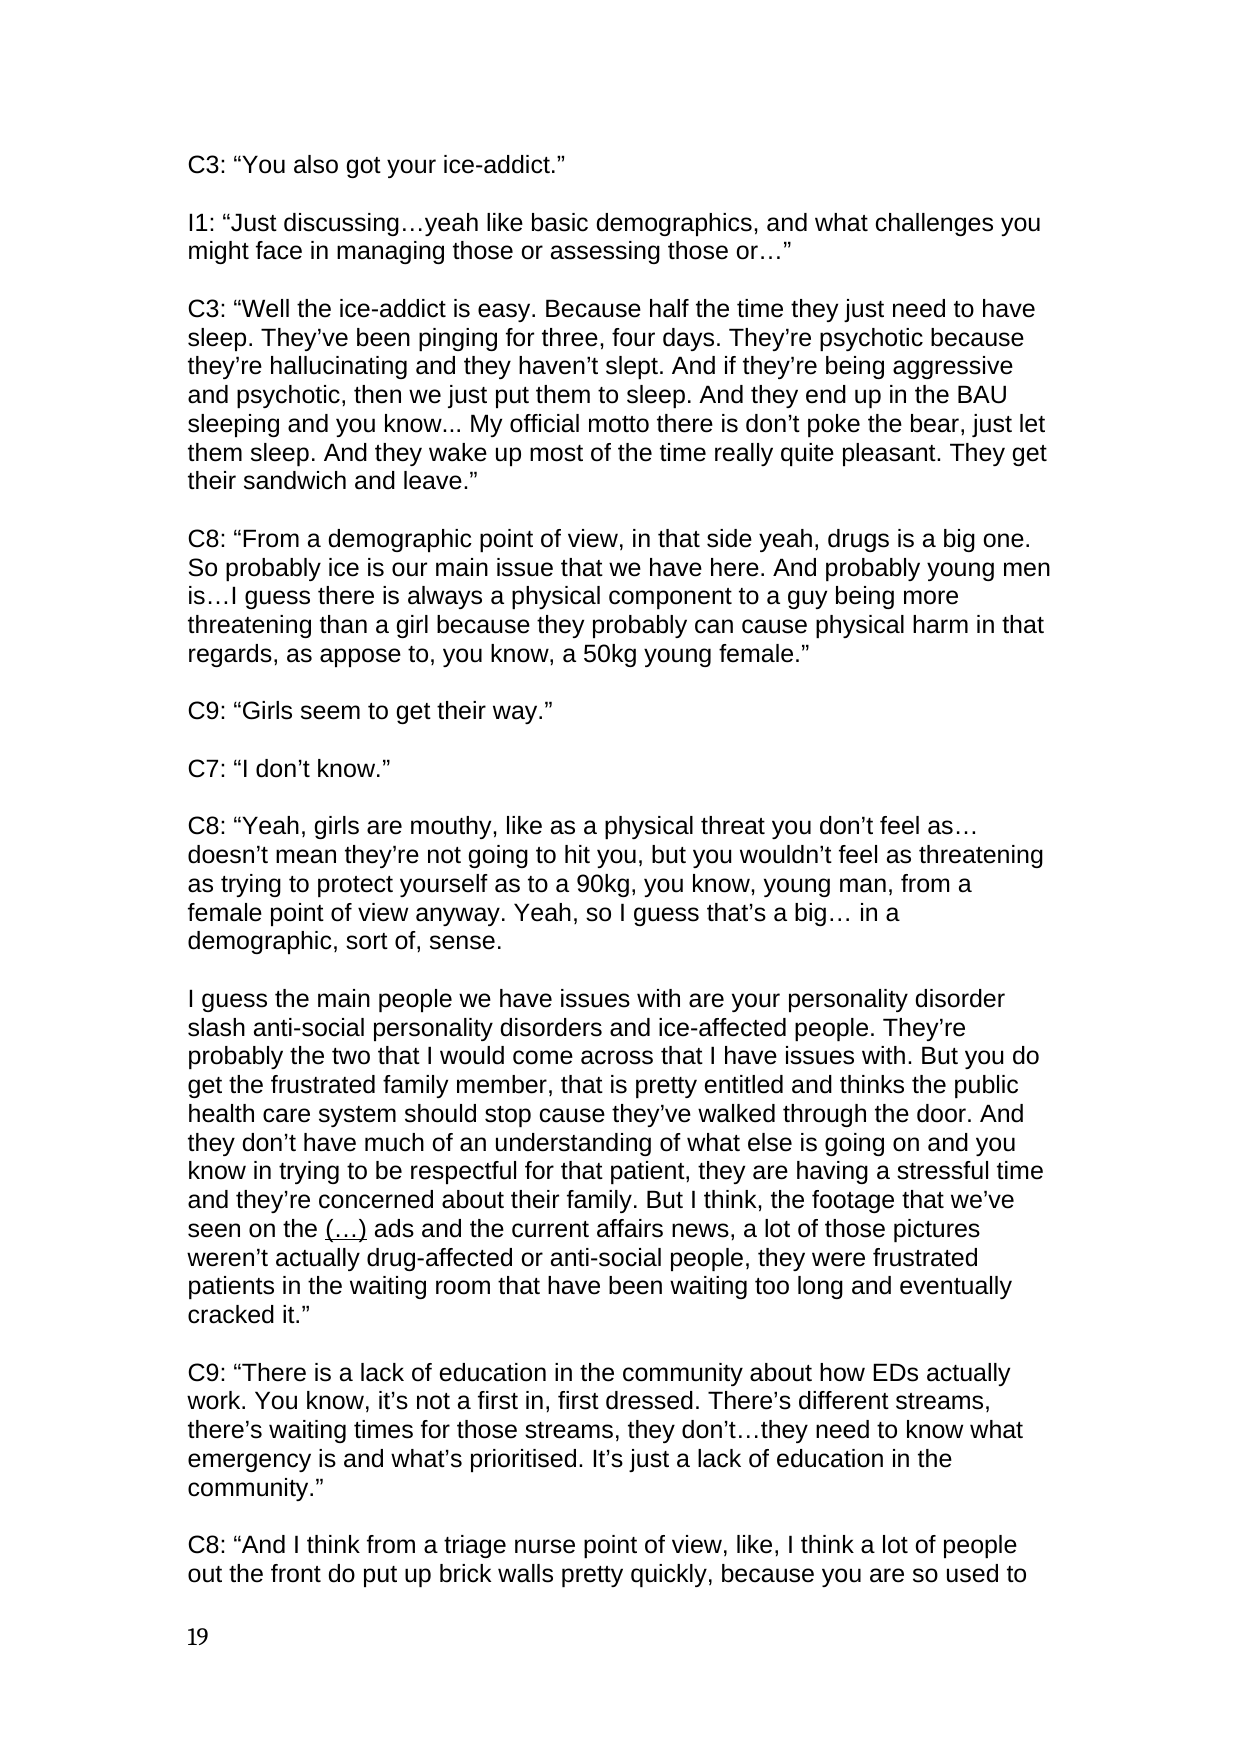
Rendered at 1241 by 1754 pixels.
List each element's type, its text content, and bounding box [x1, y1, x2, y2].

text C9: “There is a lack of education in the community about how EDs actually work. You know, it’s not a first in, first dressed. There’s different streams, there’s waiting times for those streams, they don’t…they need to know what emergency is and what’s prioritised. It’s just a lack of education in the community.” [187, 1357, 1053, 1501]
text C9: “Girls seem to get their way.” [187, 696, 1053, 725]
text C3: “You also got your ice-addict.” [187, 150, 1053, 179]
text I1: “Just discussing…yeah like basic demographics, and what challenges you might face in managing those or assessing those or…” [187, 207, 1053, 265]
text C8: “Yeah, girls are mouthy, like as a physical threat you don’t feel as… doesn’t mean they’re not going to hit you, but you wouldn’t feel as threatening as trying to protect yourself as to a 90kg, you know, young man, from a female point of view anyway. Yeah, so I guess that’s a big… in a demographic, sort of, sense. [187, 811, 1053, 955]
text I guess the main people we have issues with are your personality disorder slash anti-social personality disorders and ice-affected people. They’re probably the two that I would come across that I have issues with. But you do get the frustrated family member, that is pretty entitled and thinks the public health care system should stop cause they’ve walked through the door. And they don’t have much of an understanding of what else is going on and you know in trying to be respectful for that patient, they are having a stressful time and they’re concerned about their family. But I think, the footage that we’ve seen on the (…) ads and the current affairs news, a lot of those pictures weren’t actually drug-affected or anti-social people, they were frustrated patients in the waiting room that have been waiting too long and eventually cracked it.” [187, 984, 1053, 1329]
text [187, 1530, 1053, 1587]
text C3: “Well the ice-addict is easy. Because half the time they just need to have sleep. They’ve been pinging for three, four days. They’re psychotic because they’re hallucinating and they haven’t slept. And if they’re being aggressive and psychotic, then we just put them to sleep. And they end up in the BAU sleeping and you know... My official motto there is don’t poke the bear, just let them sleep. And they wake up most of the time really quite pleasant. They get their sandwich and leave.” [187, 294, 1053, 495]
text C8: “From a demographic point of view, in that side yeah, drugs is a big one. So probably ice is our main issue that we have here. And probably young men is…I guess there is always a physical component to a guy being more threatening than a girl because they probably can cause physical harm in that regards, as appose to, you know, a 50kg young female.” [187, 524, 1053, 667]
text C7: “I don’t know.” [187, 754, 1053, 782]
